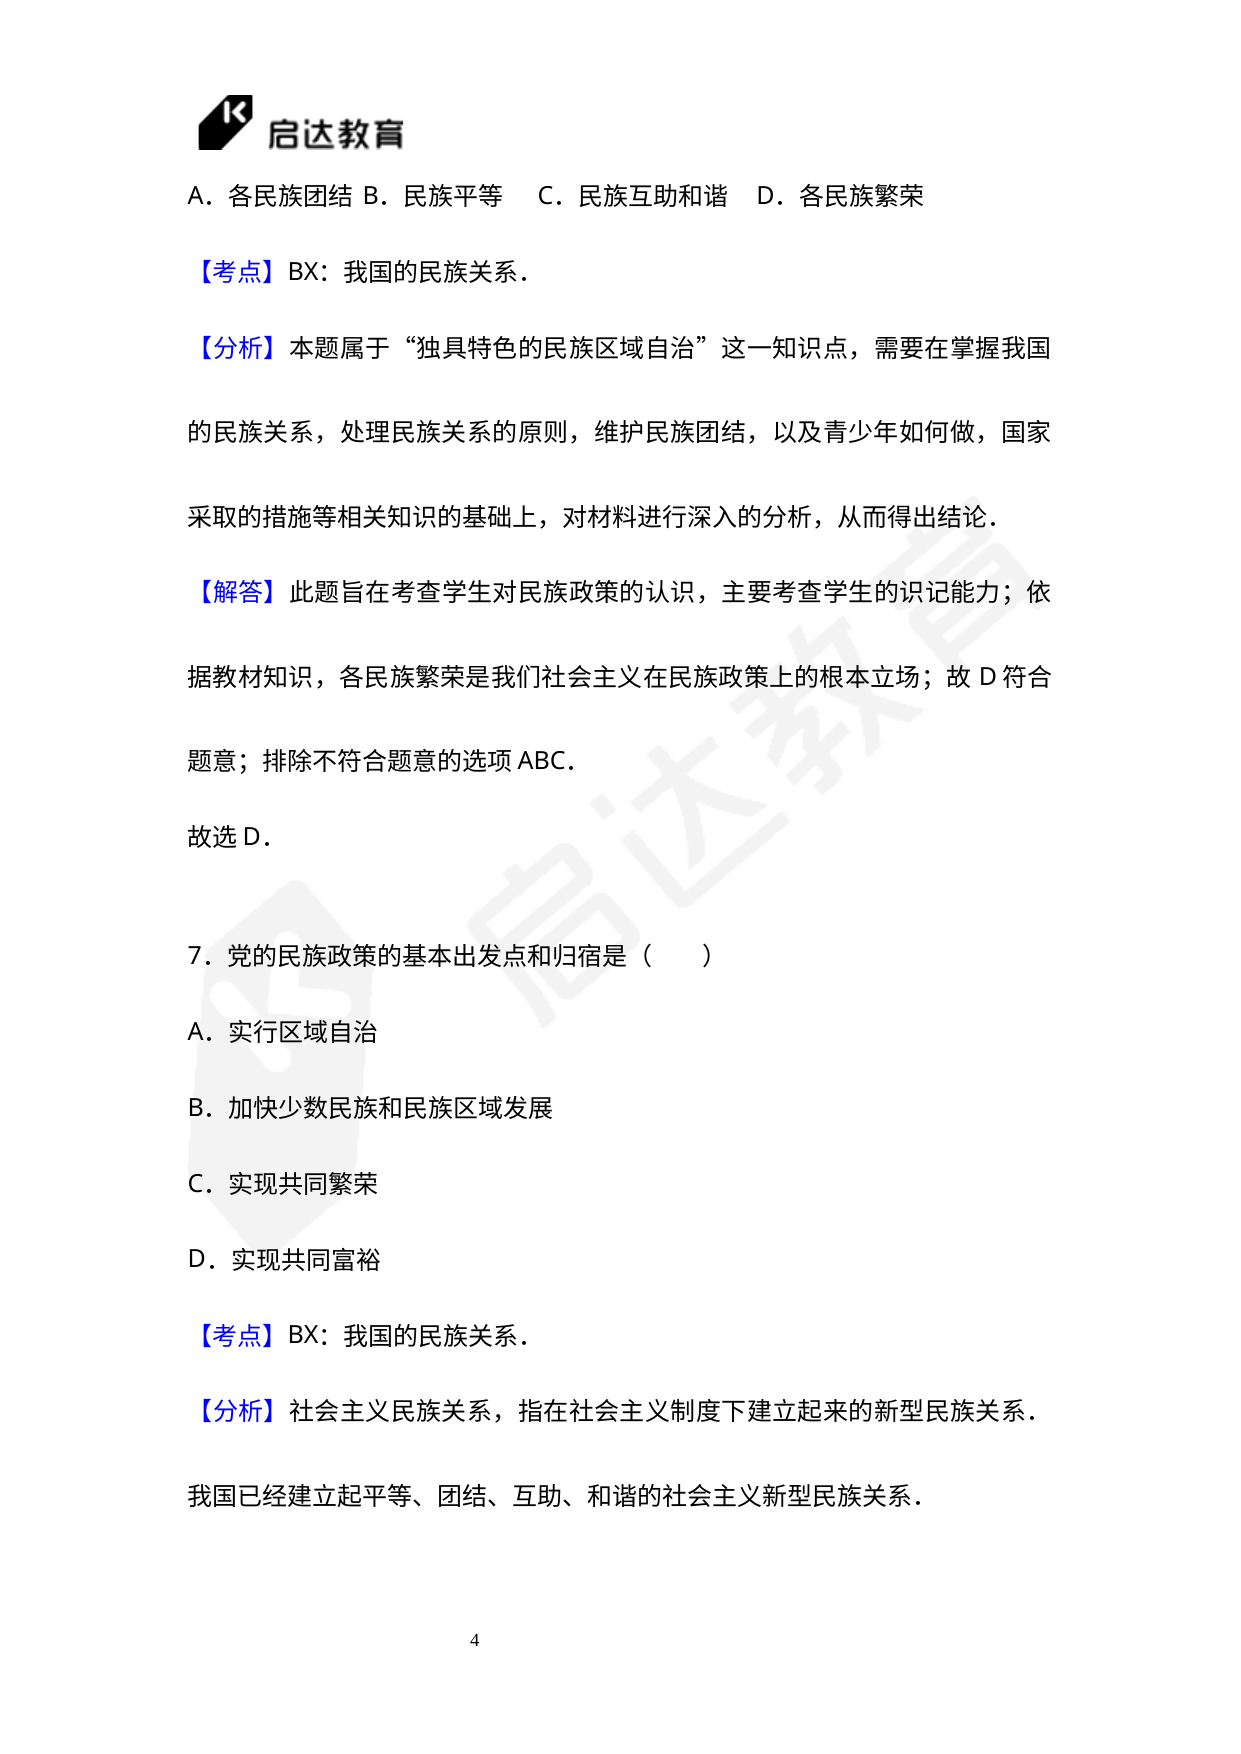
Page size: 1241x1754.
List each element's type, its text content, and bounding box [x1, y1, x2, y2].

text 【考点】BX：我国的民族关系． [187, 238, 1053, 303]
text 【考点】BX：我国的民族关系． [187, 1302, 1053, 1367]
text 故选D． [187, 803, 1053, 868]
text 【分析】本题属于“独具特色的民族区域自治”这一知识点，需要在掌握我国的民族关系，处理民族关系的原则，维护民族团结，以及青少年如何做，国家采取的措施等相关知识的基础上，对材料进行深入的分析，从而得出结论． [187, 314, 1053, 548]
text A．实行区域自治 [187, 998, 1053, 1063]
text 【分析】社会主义民族关系，指在社会主义制度下建立起来的新型民族关系．我国已经建立起平等、团结、互助、和谐的社会主义新型民族关系． [187, 1377, 1053, 1527]
text C．实现共同繁荣 [187, 1150, 1053, 1215]
text A．各民族团结 B．民族平等 C．民族互助和谐 D．各民族繁荣 [187, 162, 1053, 227]
text B．加快少数民族和民族区域发展 [187, 1074, 1053, 1139]
text 【解答】此题旨在考查学生对民族政策的认识，主要考查学生的识记能力；依据教材知识，各民族繁荣是我们社会主义在民族政策上的根本立场；故D符合题意；排除不符合题意的选项ABC． [187, 558, 1053, 792]
text 7．党的民族政策的基本出发点和归宿是（ ） [187, 922, 1053, 987]
picture [198, 95, 404, 150]
text D．实现共同富裕 [187, 1226, 1053, 1291]
